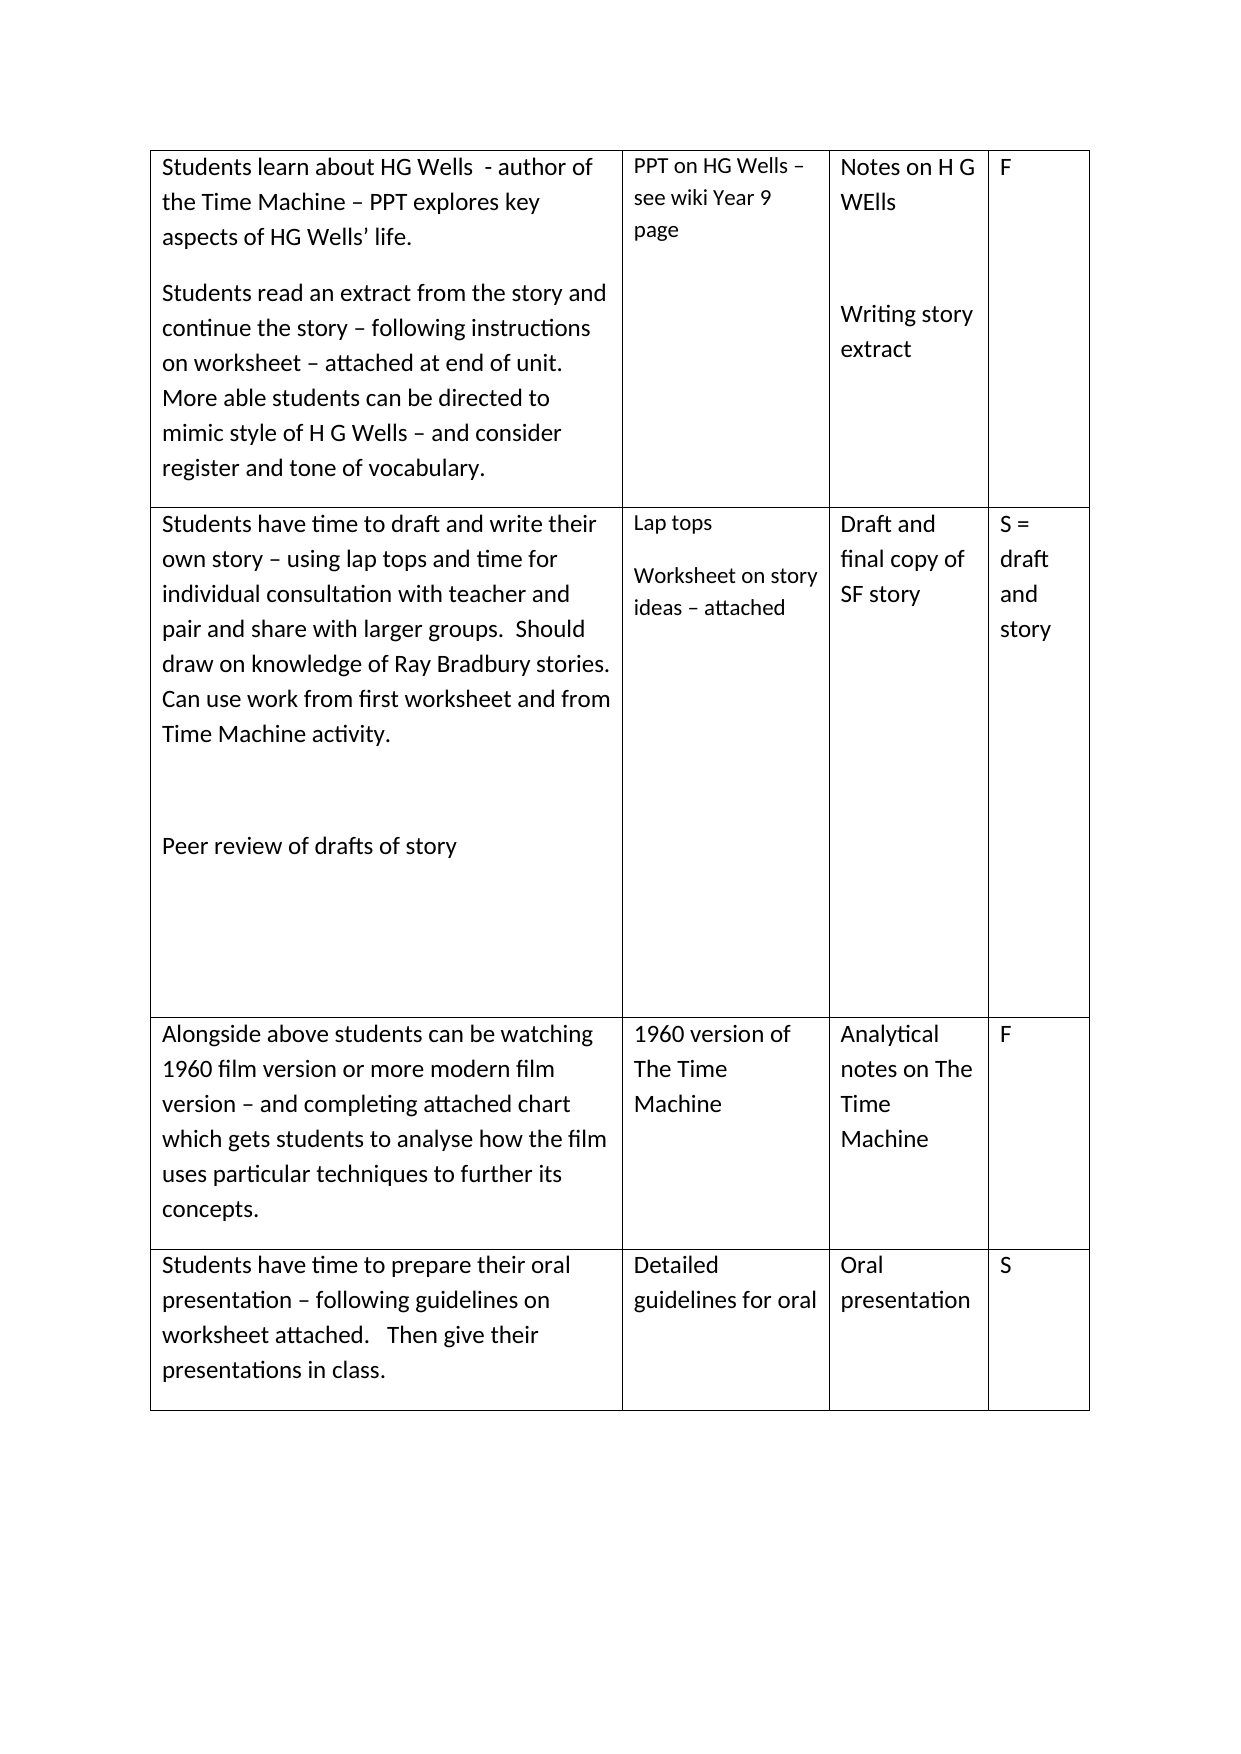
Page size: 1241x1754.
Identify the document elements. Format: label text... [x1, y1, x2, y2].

table_cell S = draft and story [989, 508, 1089, 1017]
table_cell Students learn about HG Wells - author of the Time Machine – PPT explores key aspects of HG Wells’ life. Students read an extract from the story and continue the story – following instructions on worksheet – attached at end of unit. More able students can be directed to mimic style of H G Wells – and consider register and tone of vocabulary. [151, 151, 622, 507]
table_cell F [989, 151, 1089, 507]
table_cell S [989, 1250, 1089, 1410]
table_cell Analytical notes on The Time Machine [830, 1018, 988, 1248]
table_cell Lap tops Worksheet on story ideas – attached [623, 508, 829, 1017]
table_cell Detailed guidelines for oral [623, 1250, 829, 1410]
table_cell Draft and final copy of SF story [830, 508, 988, 1017]
table_cell F [989, 1018, 1089, 1248]
table_cell PPT on HG Wells – see wiki Year 9 page [623, 151, 829, 507]
table_cell 1960 version of The Time Machine [623, 1018, 829, 1248]
table_cell Oral presentation [830, 1250, 988, 1410]
table_cell Students have time to prepare their oral presentation – following guidelines on worksheet attached. Then give their presentations in class. [151, 1250, 622, 1410]
table_cell Students have time to draft and write their own story – using lap tops and time for individual consultation with teacher and pair and share with larger groups. Should draw on knowledge of Ray Bradbury stories. Can use work from first worksheet and from Time Machine activity. Peer review of drafts of story [151, 508, 622, 1017]
table_cell Notes on H G WElls Writing story extract [830, 151, 988, 507]
table_cell Alongside above students can be watching 1960 film version or more modern film version – and completing attached chart which gets students to analyse how the film uses particular techniques to further its concepts. [151, 1018, 622, 1248]
